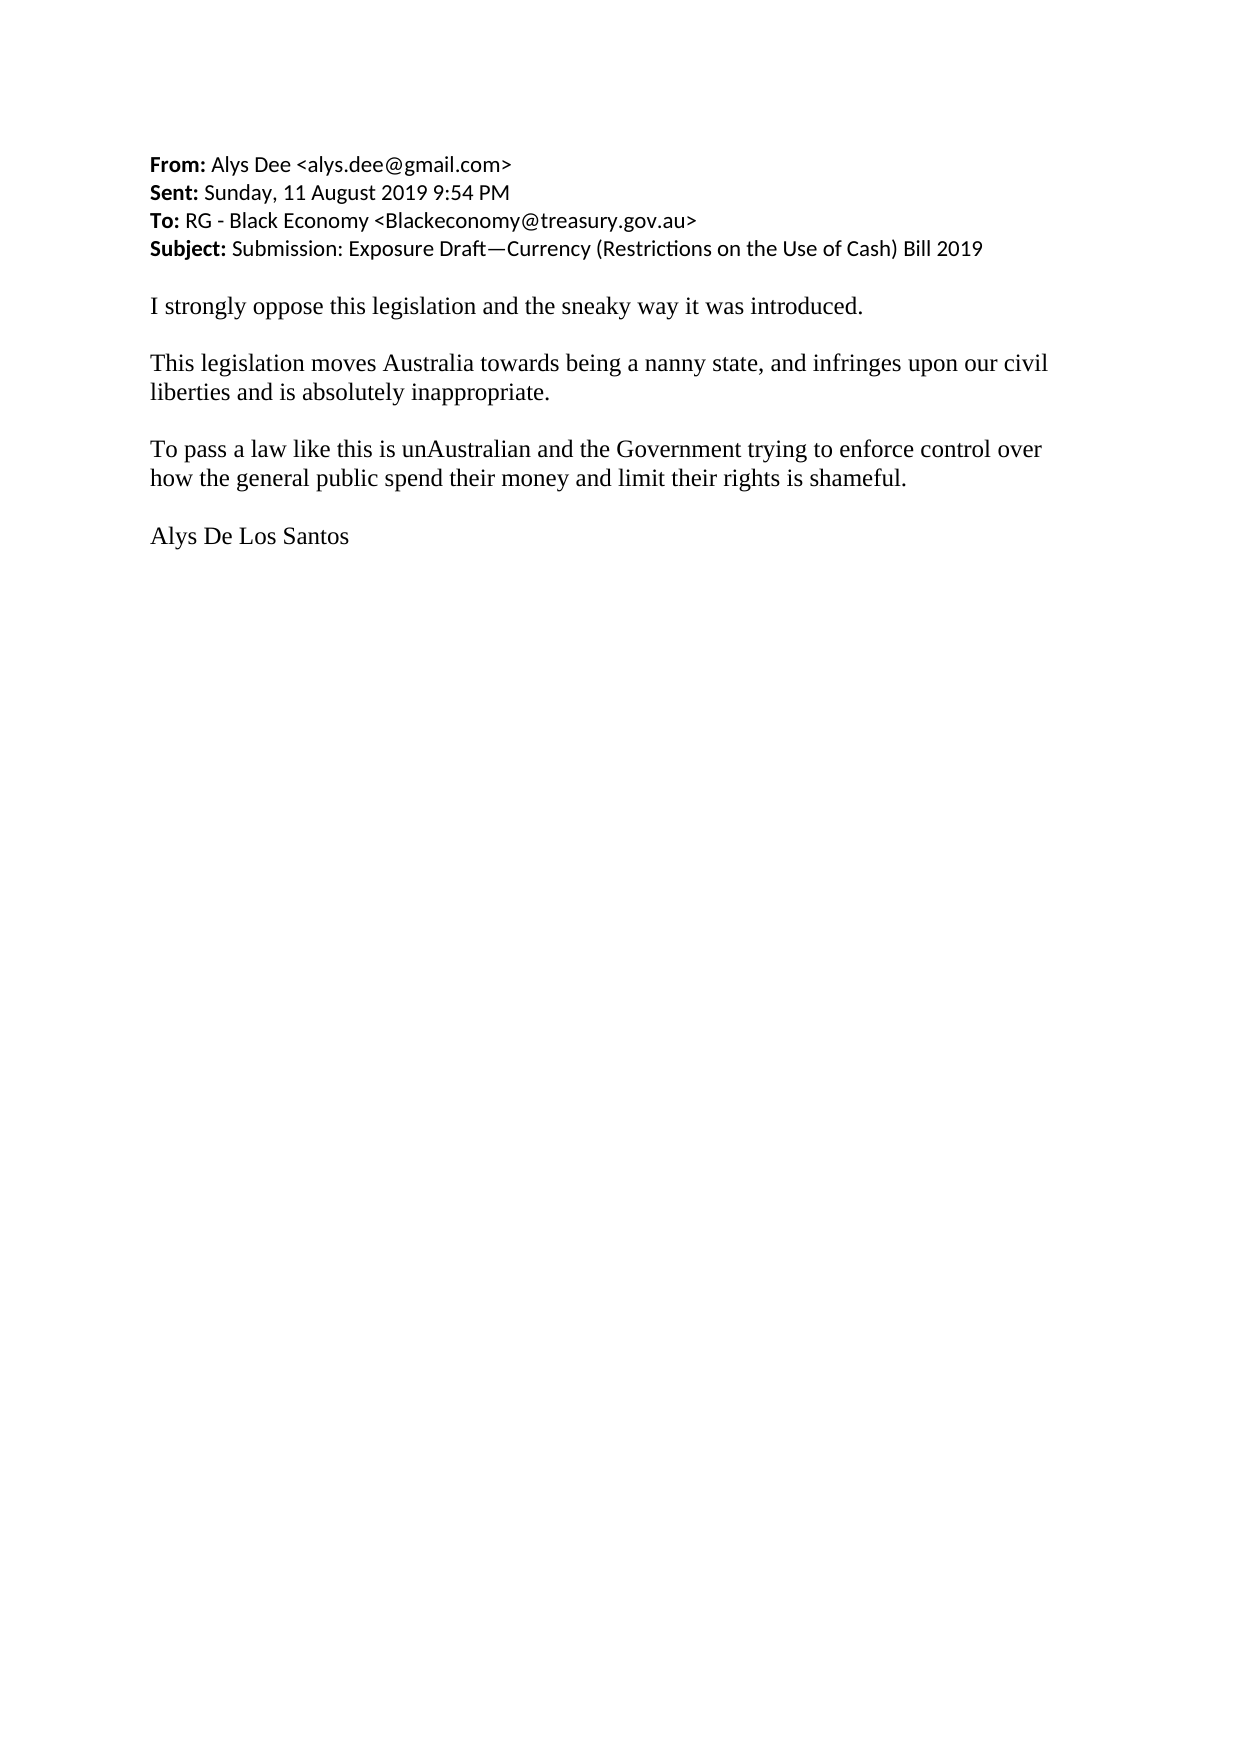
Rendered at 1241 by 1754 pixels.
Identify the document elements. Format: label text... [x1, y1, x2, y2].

text To pass a law like this is unAustralian and the Government trying to enforce control over how the general public spend their money and limit their rights is shameful. [150, 434, 1090, 492]
text I strongly oppose this legislation and the sneaky way it was introduced. [150, 291, 1090, 319]
text This legislation moves Australia towards being a nanny state, and infringes upon our civil liberties and is absolutely inappropriate. [150, 348, 1090, 406]
text Alys De Los Santos [150, 521, 1090, 549]
text From: Alys Dee <alys.dee@gmail.com> Sent: Sunday, 11 August 2019 9:54 PM To: RG - Black Economy <Blackeconomy@treasury.gov.au> Subject: Submission: Exposure Draft—Currency (Restrictions on the Use of Cash) Bill 2019 [150, 150, 1090, 262]
